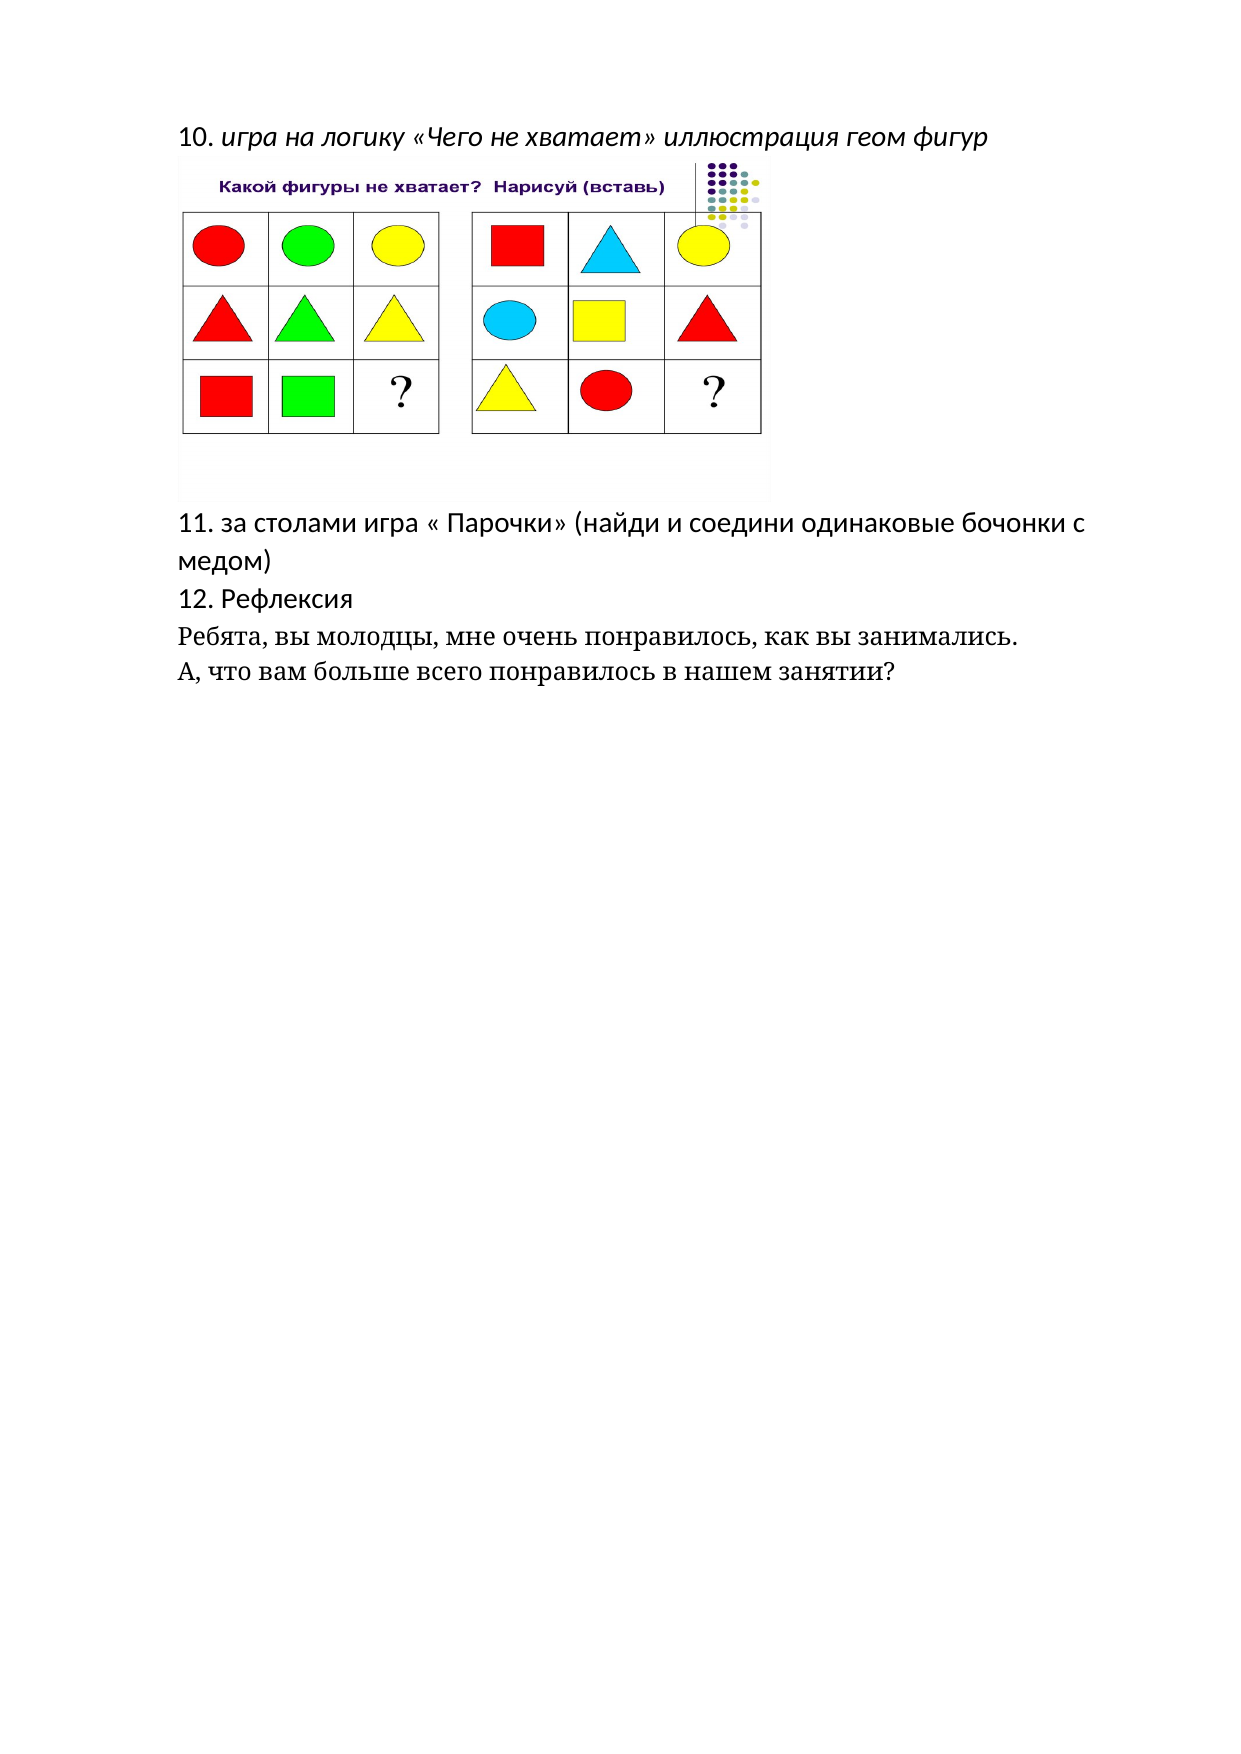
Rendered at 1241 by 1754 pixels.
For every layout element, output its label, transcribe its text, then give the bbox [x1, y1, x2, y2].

text 12. Рефлексия [177, 581, 1152, 616]
text Ребята, вы молодцы, мне очень понравилось, как вы занимались. [177, 619, 1152, 653]
text 10. игра на логику «Чего не хватает» иллюстрация геом фигур [177, 118, 1152, 154]
text 11. за столами игра « Парочки» (найди и соедини одинаковые бочонки с медом) [177, 504, 1152, 578]
text А, что вам больше всего понравилось в нашем занятии? [177, 653, 1152, 687]
picture [177, 156, 771, 502]
